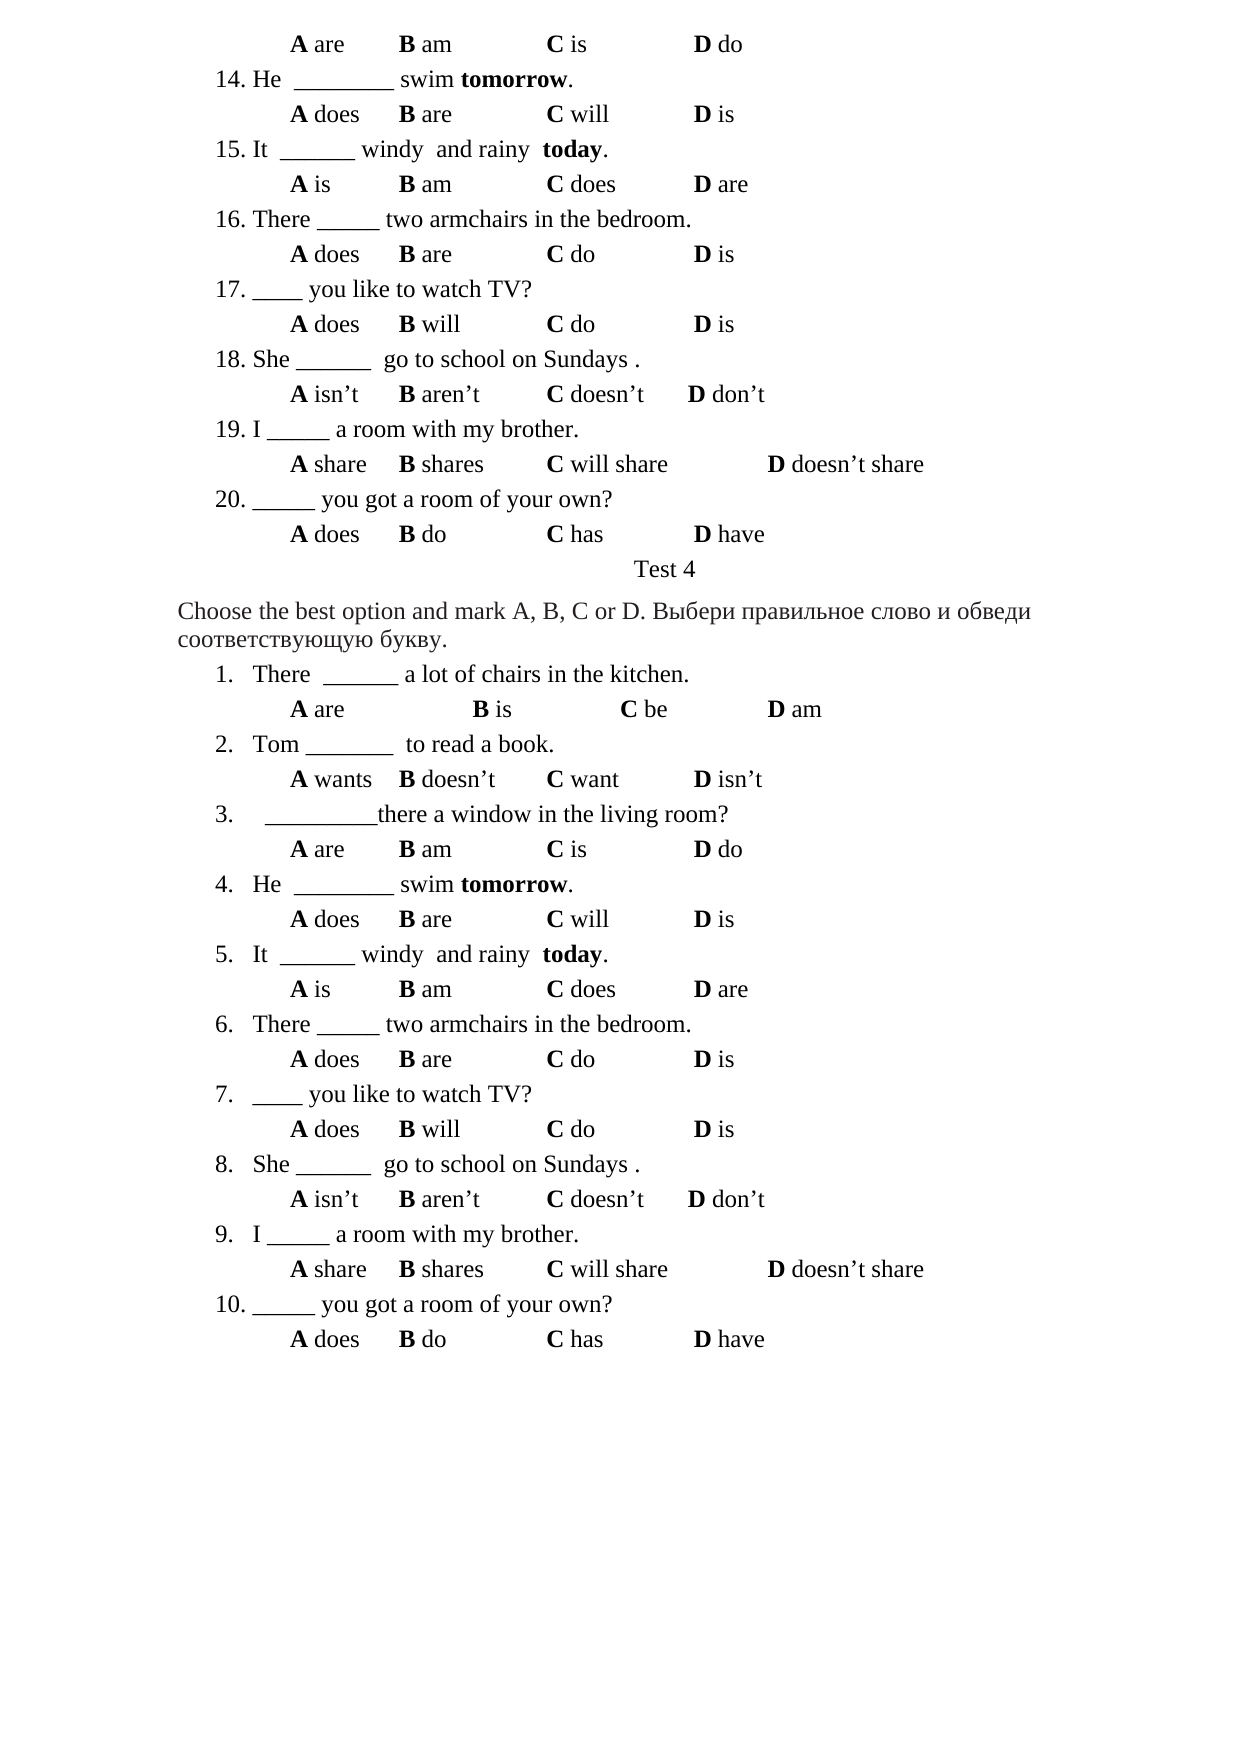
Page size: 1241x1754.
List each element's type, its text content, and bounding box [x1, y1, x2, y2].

text A share B shares C will share D doesn’t share [290, 1254, 1152, 1283]
list He ________ swim tomorrow. [215, 869, 1152, 898]
list There ______ a lot of chairs in the kitchen. [215, 659, 1152, 688]
list It ______ windy and rainy today. [215, 134, 1152, 163]
text A are B is C be D am [290, 694, 1152, 723]
list There _____ two armchairs in the bedroom. [215, 1009, 1152, 1038]
text Test 4 [177, 554, 1152, 583]
text A does B are C do D is [290, 1044, 1152, 1073]
text A isn’t B aren’t C doesn’t D don’t [290, 1184, 1152, 1213]
text A does B will C do D is [290, 1114, 1152, 1143]
list It ______ windy and rainy today. [215, 939, 1152, 968]
list I _____ a room with my brother. [215, 1219, 1152, 1248]
text A isn’t B aren’t C doesn’t D don’t [290, 379, 1152, 408]
text A are B am C is D do [290, 29, 1152, 58]
list ____ you like to watch TV? [215, 274, 1152, 303]
list She ______ go to school on Sundays . [215, 344, 1152, 373]
list _____ you got a room of your own? [215, 484, 1152, 513]
text A are B am C is D do [290, 834, 1152, 863]
list ____ you like to watch TV? [215, 1079, 1152, 1108]
list He ________ swim tomorrow. [215, 64, 1152, 93]
list She ______ go to school on Sundays . [215, 1149, 1152, 1178]
list _____ you got a room of your own? [215, 1289, 1152, 1318]
text A does B do C has D have [290, 519, 1152, 548]
text A does B are C will D is [290, 99, 1152, 128]
text A is B am C does D are [290, 974, 1152, 1003]
list _________there a window in the living room? [215, 799, 1152, 828]
list There _____ two armchairs in the bedroom. [215, 204, 1152, 233]
text A does B will C do D is [290, 309, 1152, 338]
list I _____ a room with my brother. [215, 414, 1152, 443]
text A is B am C does D are [290, 169, 1152, 198]
text Choose the best option and mark A, B, C or D. Выбери правильное слово и обведи соответствующую букву. [177, 596, 1152, 653]
list Tom _______ to read a book. [215, 729, 1152, 758]
text A does B are C do D is [290, 239, 1152, 268]
text A does B are C will D is [290, 904, 1152, 933]
text A wants B doesn’t C want D isn’t [290, 764, 1152, 793]
text A share B shares C will share D doesn’t share [290, 449, 1152, 478]
text A does B do C has D have [290, 1324, 1152, 1353]
